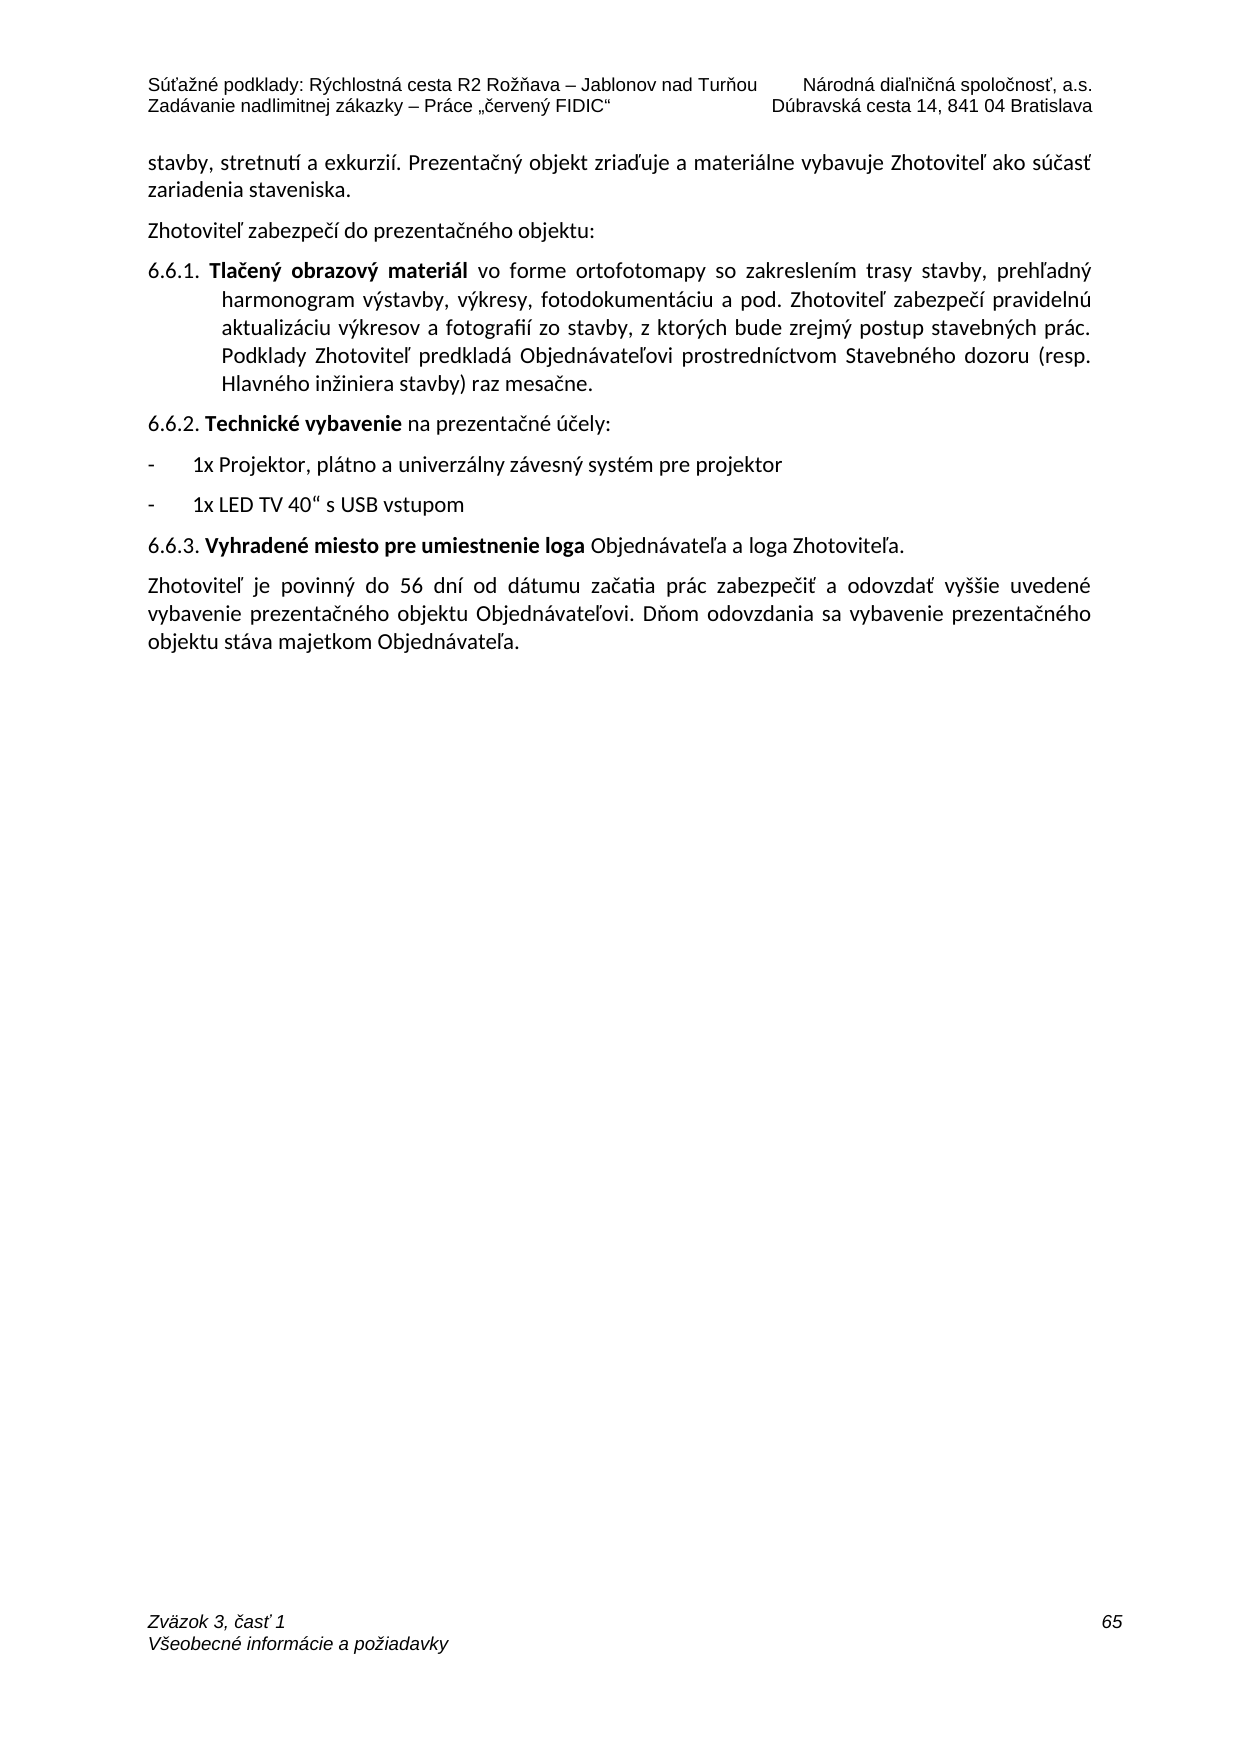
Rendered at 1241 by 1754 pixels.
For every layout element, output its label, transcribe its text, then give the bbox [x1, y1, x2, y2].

text Zhotoviteľ je povinný do 56 dní od dátumu začatia prác zabezpečiť a odovzdať vyššie uvedené vybavenie prezentačného objektu Objednávateľovi. Dňom odovzdania sa vybavenie prezentačného objektu stáva majetkom Objednávateľa. [148, 571, 1093, 655]
text - 1x Projektor, plátno a univerzálny závesný systém pre projektor [148, 450, 1093, 478]
text 6.6.2. Technické vybavenie na prezentačné účely: [148, 409, 1093, 437]
text - 1x LED TV 40“ s USB vstupom [148, 490, 1093, 518]
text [148, 148, 1093, 204]
text 6.6.3. Vyhradené miesto pre umiestnenie loga Objednávateľa a loga Zhotoviteľa. [148, 531, 1093, 559]
text 6.6.1. Tlačený obrazový materiál vo forme ortofotomapy so zakreslením trasy stavby, prehľadný harmonogram výstavby, výkresy, fotodokumentáciu a pod. Zhotoviteľ zabezpečí pravidelnú aktualizáciu výkresov a fotografií zo stavby, z ktorých bude zrejmý postup stavebných prác. Podklady Zhotoviteľ predkladá Objednávateľovi prostredníctvom Stavebného dozoru (resp. Hlavného inžiniera stavby) raz mesačne. [148, 257, 1093, 397]
text Zhotoviteľ zabezpečí do prezentačného objektu: [148, 216, 1093, 244]
